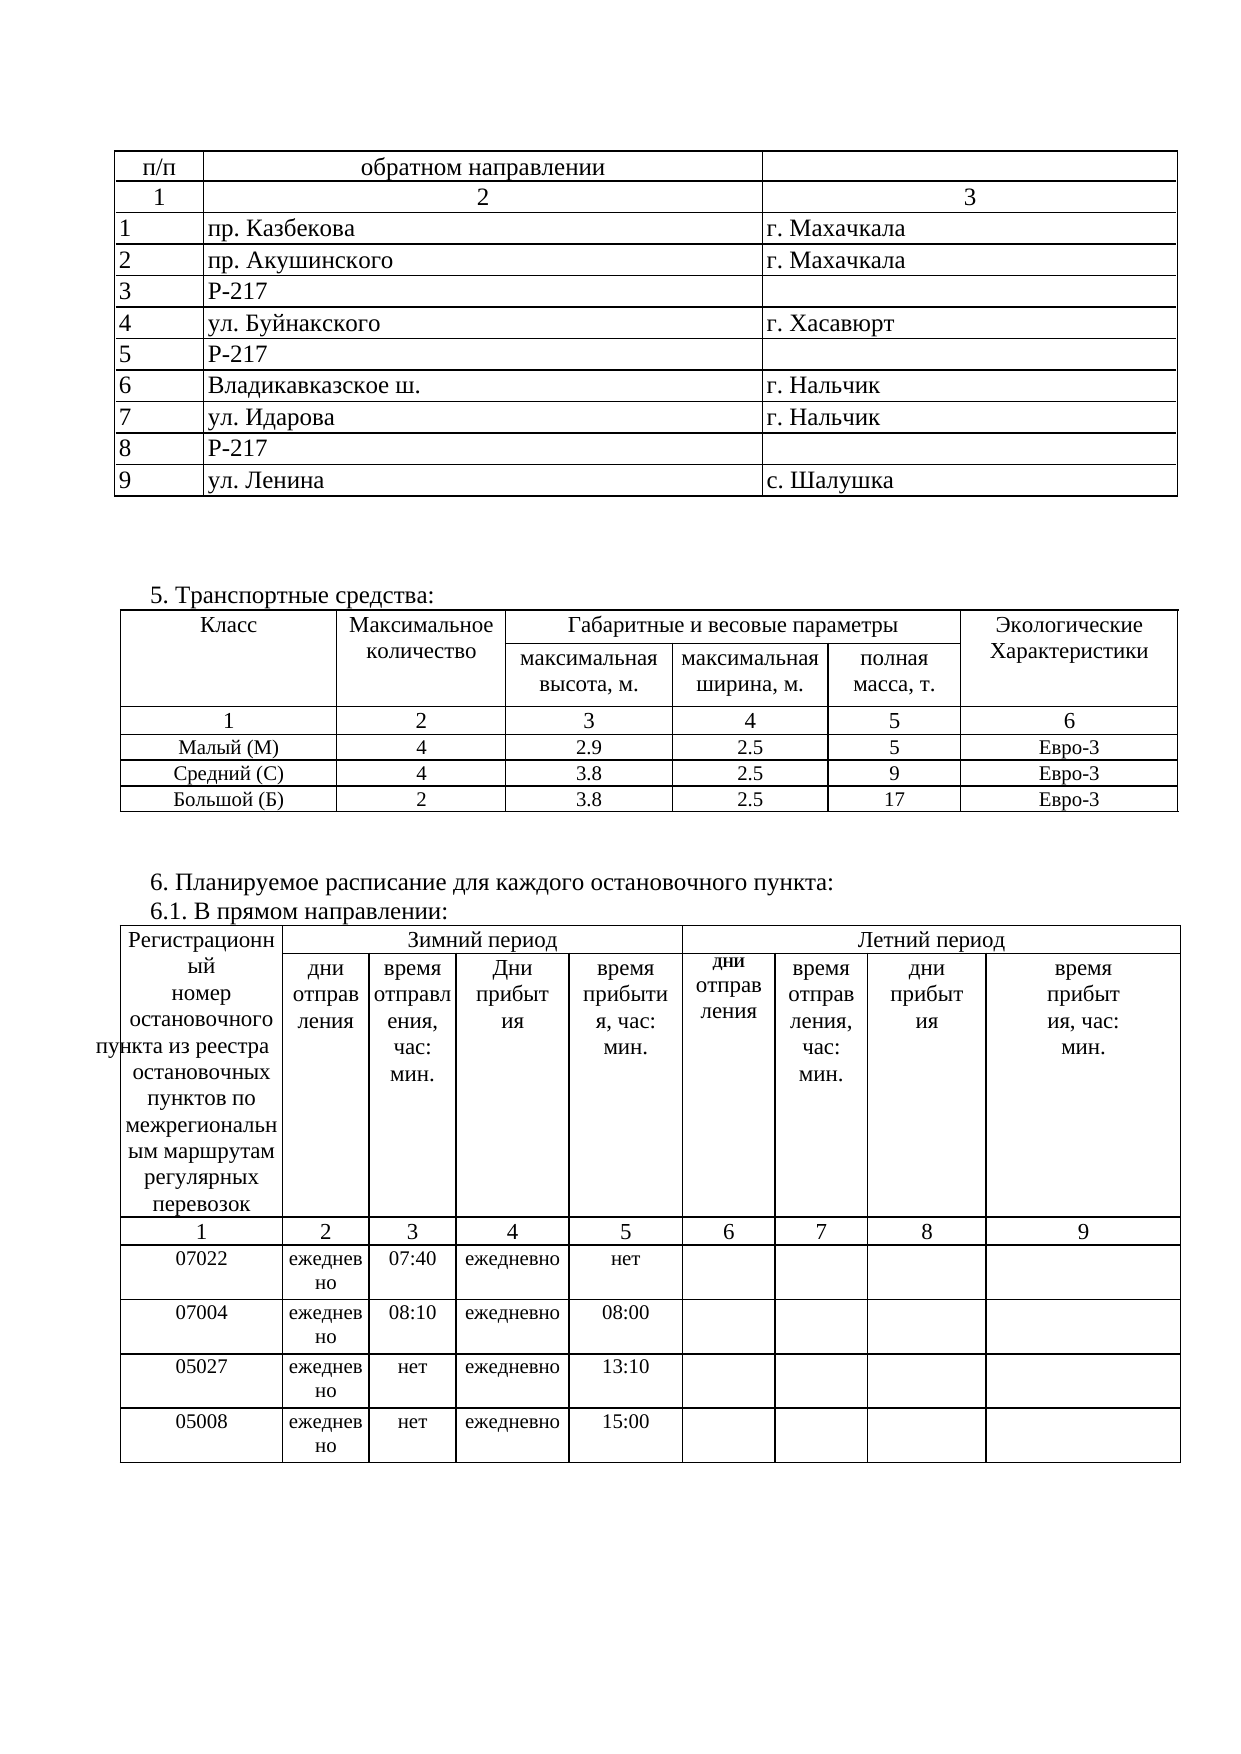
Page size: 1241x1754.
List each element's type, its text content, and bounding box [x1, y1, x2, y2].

table_cell Малый (М) [121, 735, 336, 759]
table_header Максимальное количество [337, 611, 505, 706]
table_cell нет [370, 1355, 455, 1407]
table_cell 2 [204, 182, 762, 212]
table_cell 3 [370, 1218, 455, 1244]
table_header N п/п [115, 152, 203, 180]
table_header Летний период [683, 926, 1180, 953]
table_cell 2 [283, 1218, 368, 1244]
table_cell максимальная ширина, м. [673, 644, 827, 706]
table_cell 15:00 [570, 1409, 682, 1462]
table_cell пр. Казбекова [204, 213, 762, 243]
table_cell [683, 1300, 774, 1353]
table_cell 5 [829, 735, 960, 759]
table_cell [987, 1246, 1180, 1298]
table_header Зимний период [283, 926, 682, 953]
table_cell 7 [115, 402, 203, 432]
table_cell 05027 [121, 1355, 282, 1407]
table_cell [763, 338, 1177, 369]
table_cell Р-217 [204, 339, 762, 369]
table_cell 9 [987, 1218, 1180, 1244]
table_cell Р-217 [204, 276, 762, 306]
table_cell ул. Буйнакского [204, 308, 762, 338]
table_cell г. Нальчик [763, 401, 1177, 432]
table_cell Большой (Б) [121, 787, 336, 811]
table_cell 4 [115, 307, 203, 338]
table_cell 6 [961, 707, 1177, 734]
table_header Класс [121, 611, 336, 706]
table_cell ул. Идарова [204, 402, 762, 432]
table_cell время прибыт ия, час: мин. [987, 954, 1180, 1216]
table_cell Р-217 [204, 434, 762, 463]
table_cell Владикавказское ш. [204, 371, 762, 401]
table_cell ДНИ отправ ления [683, 954, 774, 1216]
table_cell [683, 1246, 774, 1298]
table_cell [868, 1300, 985, 1353]
table_cell 8 [115, 433, 203, 463]
table_cell 3 [506, 707, 672, 734]
table_cell 13:10 [570, 1355, 682, 1407]
table_cell [987, 1300, 1180, 1353]
table_cell 07:40 [370, 1246, 455, 1298]
table_cell с. Шалушка [763, 464, 1177, 495]
table_cell дни отправ ления [283, 954, 368, 1216]
table_cell 1 [121, 1218, 282, 1244]
table_cell г. Махачкала [763, 212, 1177, 243]
table_cell 5 [570, 1218, 682, 1244]
table_header Габаритные и весовые параметры [506, 611, 960, 642]
table_cell [763, 275, 1177, 306]
table_cell [683, 1355, 774, 1407]
table_cell [868, 1355, 985, 1407]
text 6.1. В прямом направлении: [150, 896, 1090, 925]
table_cell 05008 [121, 1409, 282, 1462]
table_cell ежедневно [283, 1246, 368, 1298]
table_cell 2.5 [673, 787, 827, 811]
table_cell 3 [763, 180, 1177, 212]
table_cell [776, 1355, 867, 1407]
table_cell 2.5 [673, 761, 827, 785]
table_header Регистрационный номер остановочного пункта из реестра остановочных пунктов по межрегиональным маршрутам регулярных перевозок [121, 926, 282, 1216]
table_cell максимальная высота, м. [506, 644, 672, 706]
table_cell 2 [115, 244, 203, 275]
table_cell [776, 1300, 867, 1353]
table_cell ежедневно [283, 1355, 368, 1407]
table_cell г. Нальчик [763, 369, 1177, 401]
table_cell 5 [115, 339, 203, 369]
table_cell ежедневно [457, 1246, 568, 1298]
table_cell 9 [829, 761, 960, 785]
table_cell Евро-3 [961, 761, 1177, 785]
table_cell 8 [868, 1218, 985, 1244]
table_cell 3.8 [506, 787, 672, 811]
table_cell [763, 432, 1177, 463]
table_cell [683, 1409, 774, 1462]
table_cell 07022 [121, 1246, 282, 1298]
table_cell пр. Акушинского [204, 245, 762, 275]
table_cell Евро-3 [961, 735, 1177, 759]
table_cell ежедневно [283, 1409, 368, 1462]
table_cell 07004 [121, 1300, 282, 1353]
table_cell 4 [337, 735, 505, 759]
table_cell 2.9 [506, 735, 672, 759]
table_cell [776, 1246, 867, 1298]
table_cell [987, 1409, 1180, 1462]
table_cell [776, 1409, 867, 1462]
table_cell время отправ ления, час: мин. [776, 954, 867, 1216]
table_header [204, 152, 762, 180]
table_header Экологические Характеристики [961, 611, 1177, 706]
table_cell г. Махачкала [763, 243, 1177, 275]
table_cell 6 [115, 370, 203, 401]
text 6. Планируемое расписание для каждого остановочного пункта: [150, 867, 1090, 896]
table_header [763, 152, 1177, 180]
table_cell 1 [115, 213, 203, 243]
table_cell время отправл ения, час: мин. [370, 954, 455, 1216]
table_cell 08:10 [370, 1300, 455, 1353]
table_cell 4 [337, 761, 505, 785]
table_cell 1 [121, 707, 336, 734]
table_cell ежедневно [457, 1355, 568, 1407]
table_cell полная масса, т. [829, 644, 960, 706]
table_cell [987, 1355, 1180, 1407]
text 5. Транспортные средства: [150, 580, 1090, 609]
table_cell 2.5 [673, 735, 827, 759]
table_cell 1 [115, 181, 203, 212]
table_cell 3.8 [506, 761, 672, 785]
table_cell 4 [457, 1218, 568, 1244]
table_cell ежедневно [283, 1300, 368, 1353]
table_cell ежедневно [457, 1409, 568, 1462]
table_cell 2 [337, 707, 505, 734]
table_cell Средний (С) [121, 761, 336, 785]
table_cell ежедневно [457, 1300, 568, 1353]
table_cell [868, 1246, 985, 1298]
table_cell время прибыти я, час: мин. [570, 954, 682, 1216]
table_cell Евро-3 [961, 787, 1177, 811]
table_cell 4 [673, 707, 827, 734]
table_cell 17 [829, 787, 960, 811]
table_cell 2 [337, 787, 505, 811]
table_cell 6 [683, 1218, 774, 1244]
table_cell дни прибыт ия [868, 954, 985, 1216]
table_cell нет [370, 1409, 455, 1462]
table_cell 7 [776, 1218, 867, 1244]
table_cell 3 [115, 276, 203, 306]
table_cell 5 [829, 707, 960, 734]
table_cell [868, 1409, 985, 1462]
table_cell 08:00 [570, 1300, 682, 1353]
table_cell Дни прибыт ия [457, 954, 568, 1216]
table_cell 9 [115, 465, 203, 495]
table_cell нет [570, 1246, 682, 1298]
table_cell ул. Ленина [204, 465, 762, 495]
table_cell г. Хасавюрт [763, 306, 1177, 338]
